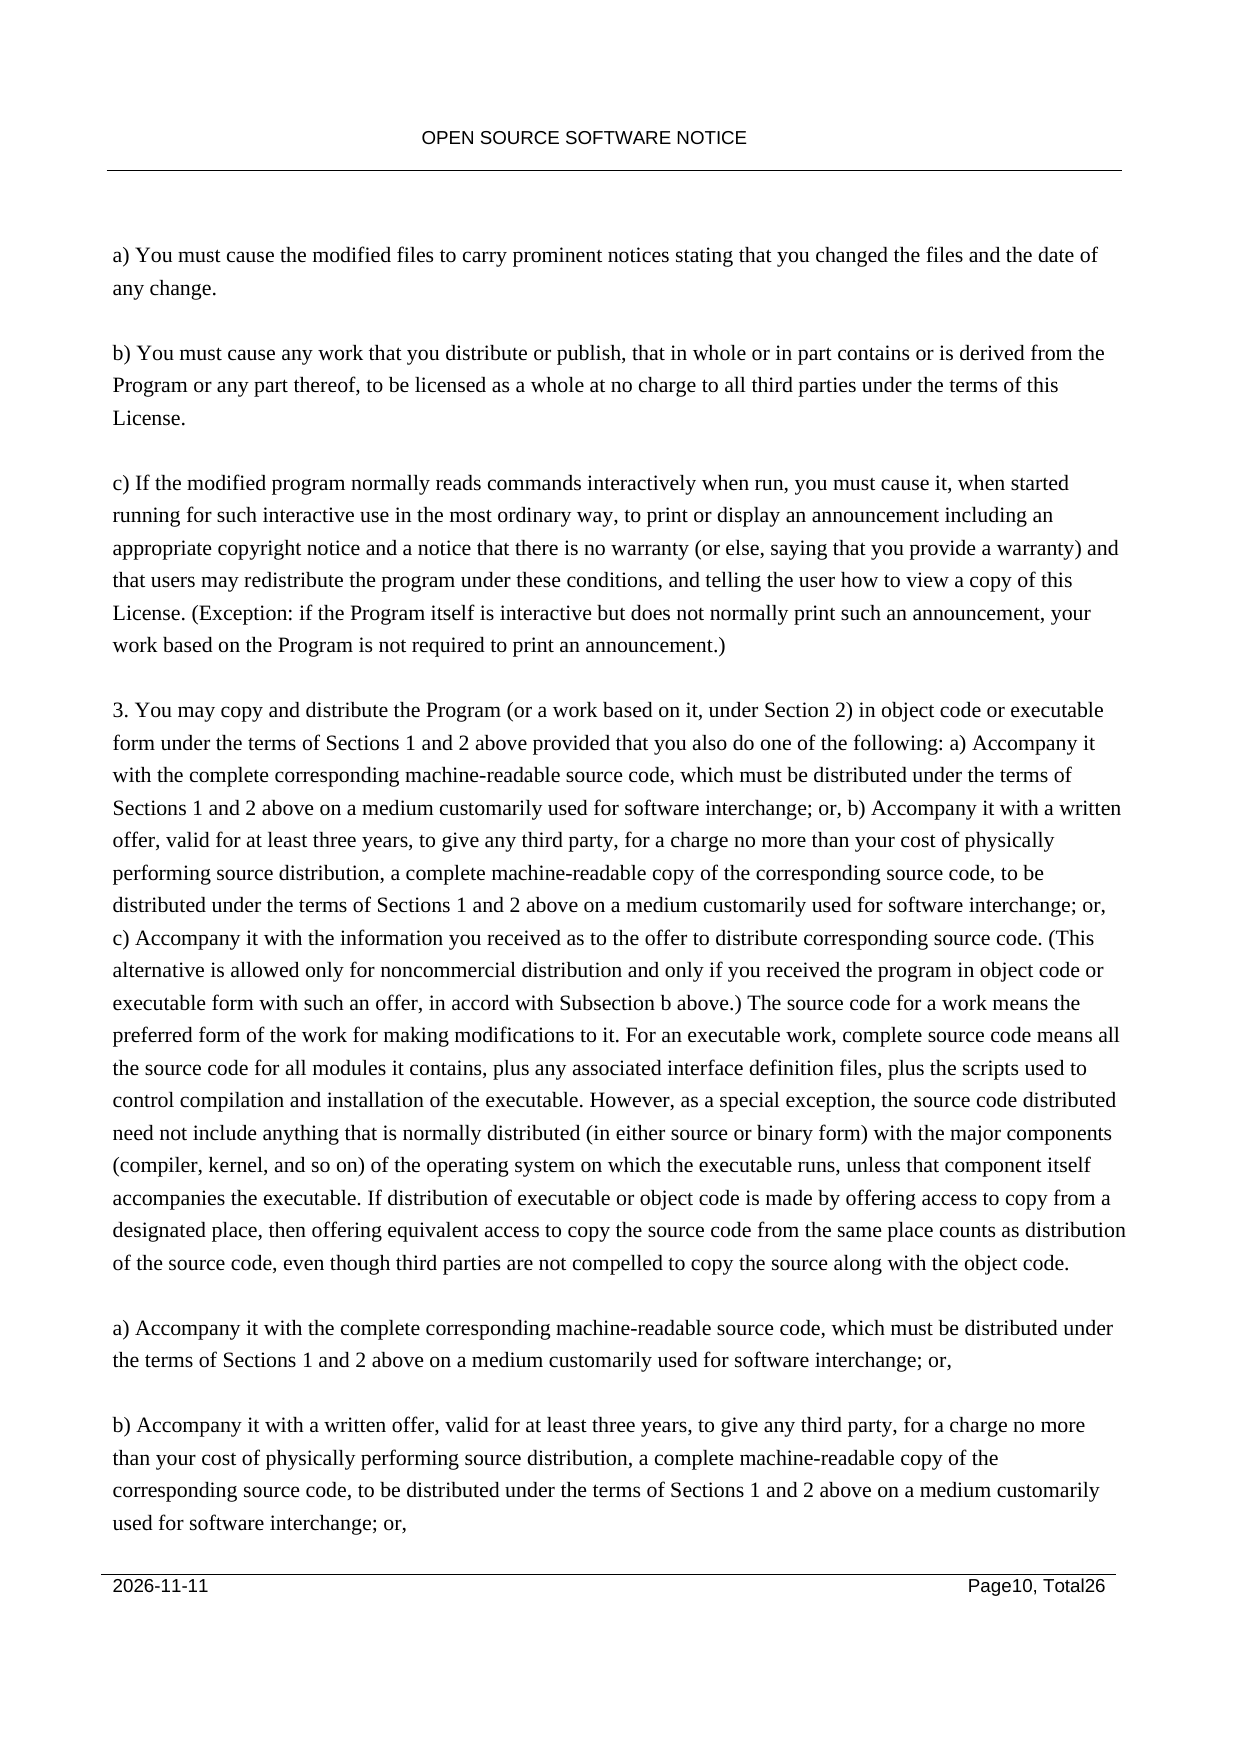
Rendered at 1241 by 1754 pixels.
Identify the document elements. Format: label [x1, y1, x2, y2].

text [112, 206, 1128, 1539]
